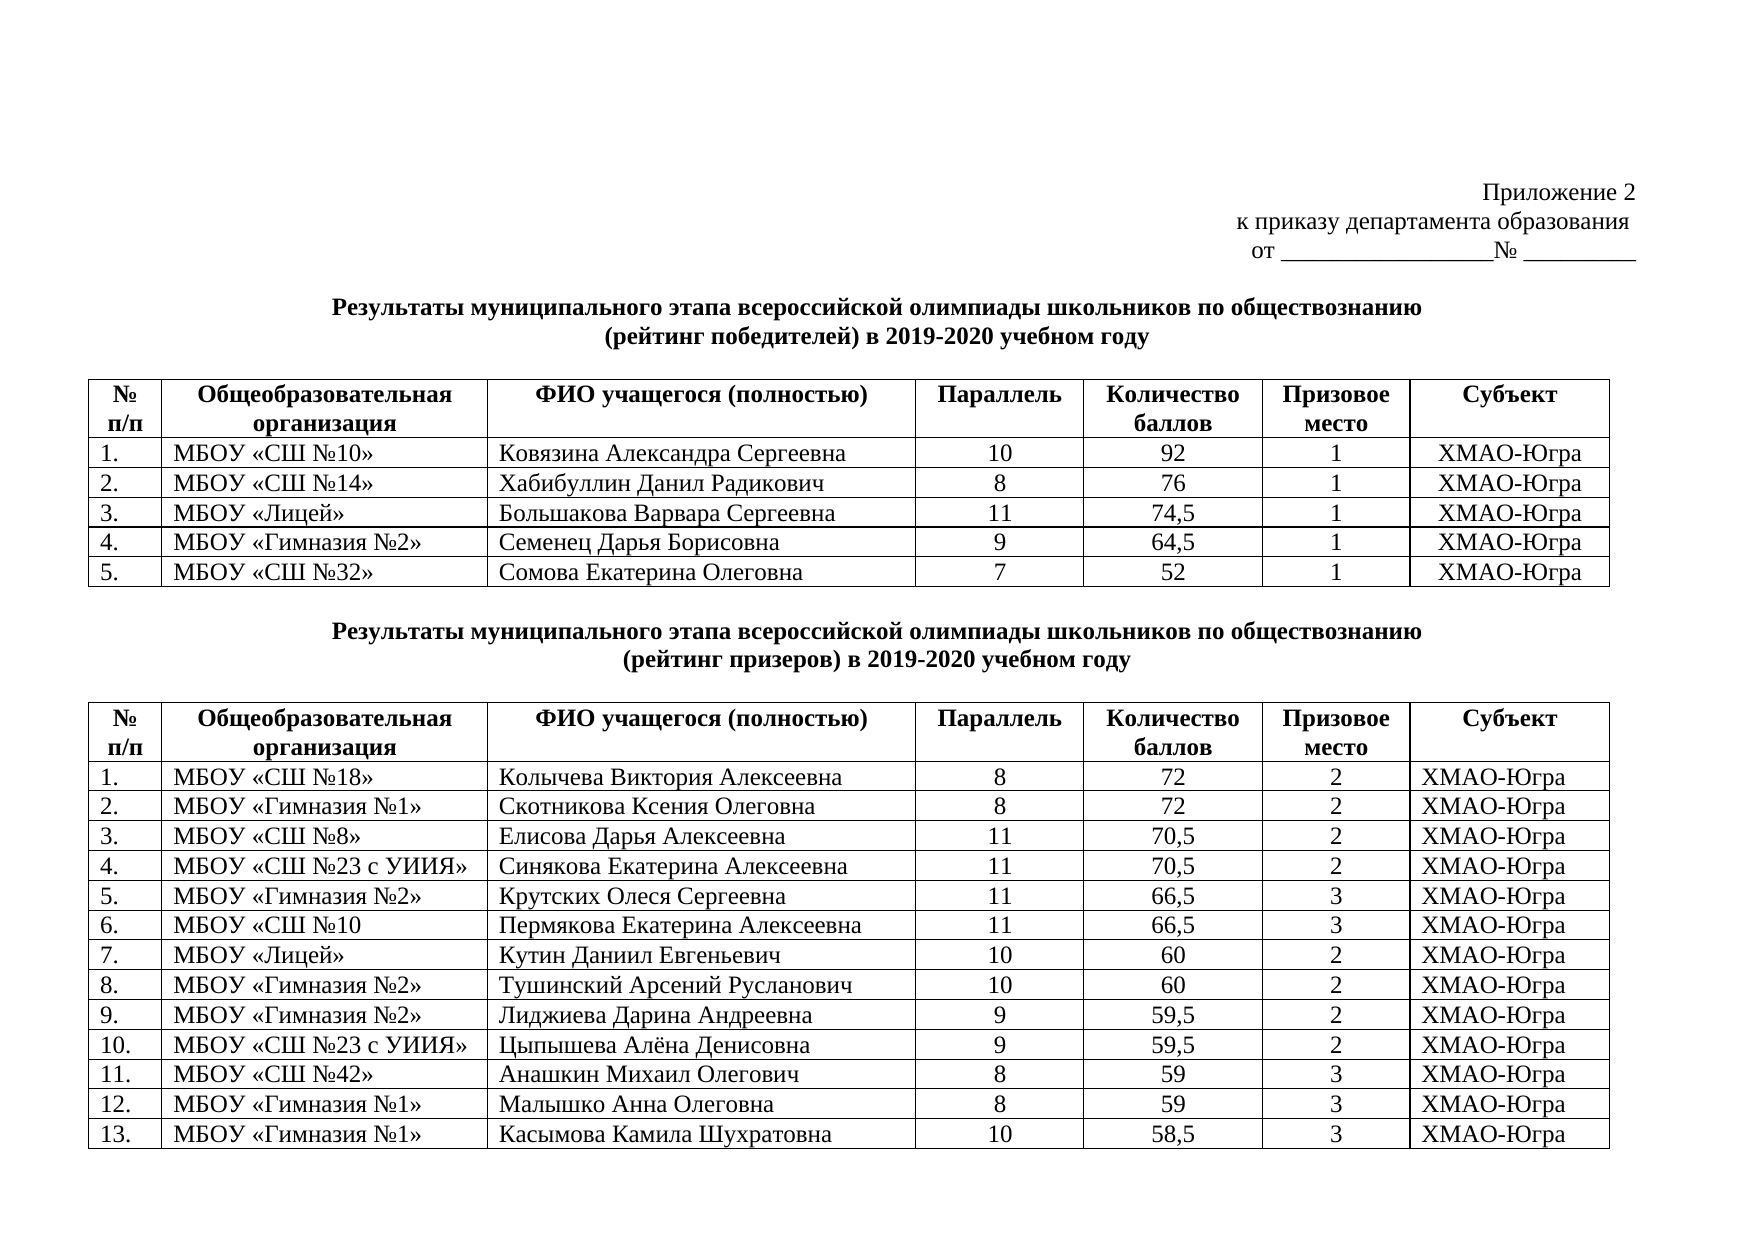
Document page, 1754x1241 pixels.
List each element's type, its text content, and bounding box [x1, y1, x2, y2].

table_cell 9 [916, 1000, 1083, 1029]
table_cell 8 [916, 791, 1083, 820]
table_cell 70,5 [1084, 851, 1262, 880]
text (рейтинг победителей) в 2019-2020 учебном году [118, 321, 1636, 350]
text Результаты муниципального этапа всероссийской олимпиады школьников по обществознанию [118, 616, 1636, 644]
table_cell Хабибуллин Данил Радикович [488, 468, 915, 497]
table_header Субъект [1411, 380, 1609, 437]
table_cell МБОУ «Лицей» [162, 940, 487, 969]
table_cell 1 [1263, 438, 1409, 467]
table_cell 58,5 [1084, 1119, 1262, 1148]
table_cell 8 [916, 762, 1083, 790]
table_cell [89, 911, 161, 939]
table_cell ХМАО-Югра [1411, 970, 1609, 999]
table_cell ХМАО-Югра [1411, 1000, 1609, 1029]
table_cell Пермякова Екатерина Алексеевна [488, 911, 915, 939]
table_cell 9 [916, 1030, 1083, 1058]
table_header ФИО учащегося (полностью) [488, 703, 915, 761]
table_cell 1 [1263, 498, 1409, 526]
table_cell 1 [1263, 557, 1409, 586]
table_cell 64,5 [1084, 528, 1262, 556]
table_cell [89, 1000, 161, 1029]
table_cell Крутских Олеся Сергеевна [488, 881, 915, 909]
table_cell 74,5 [1084, 498, 1262, 526]
table_cell МБОУ «СШ №10 [162, 911, 487, 939]
table_cell 8 [916, 1089, 1083, 1118]
table_cell ХМАО-Югра [1411, 911, 1609, 939]
text (рейтинг призеров) в 2019-2020 учебном году [118, 644, 1636, 673]
table_cell ХМАО-Югра [1411, 468, 1609, 497]
table_cell 2 [1263, 821, 1409, 850]
table_cell МБОУ «СШ №8» [162, 821, 487, 850]
table_header Количество баллов [1084, 380, 1262, 437]
table_cell МБОУ «СШ №14» [162, 468, 487, 497]
table_cell 59,5 [1084, 1030, 1262, 1058]
table_cell ХМАО-Югра [1411, 498, 1609, 526]
table_cell ХМАО-Югра [1411, 1119, 1609, 1148]
table_cell ХМАО-Югра [1411, 791, 1609, 820]
table_cell ХМАО-Югра [1411, 940, 1609, 969]
table_cell МБОУ «Гимназия №1» [162, 1119, 487, 1148]
table_cell ХМАО-Югра [1411, 821, 1609, 850]
table_cell ХМАО-Югра [1411, 1060, 1609, 1088]
table_cell ХМАО-Югра [1411, 1089, 1609, 1118]
table_cell 59 [1084, 1060, 1262, 1088]
text к приказу департамента образования от _________________№ _________ [709, 206, 1636, 263]
table_cell ХМАО-Югра [1411, 881, 1609, 909]
table_header Призовое место [1263, 380, 1409, 437]
table_cell 60 [1084, 940, 1262, 969]
table_cell [89, 468, 161, 497]
table_cell Сомова Екатерина Олеговна [488, 557, 915, 586]
table_cell МБОУ «СШ №42» [162, 1060, 487, 1088]
table_cell [89, 438, 161, 467]
table_cell 70,5 [1084, 821, 1262, 850]
table_cell [89, 940, 161, 969]
table_cell Малышко Анна Олеговна [488, 1089, 915, 1118]
table_cell 8 [916, 468, 1083, 497]
table_cell МБОУ «Гимназия №2» [162, 528, 487, 556]
text Результаты муниципального этапа всероссийской олимпиады школьников по обществознанию [118, 292, 1636, 321]
table_cell 7 [916, 557, 1083, 586]
table_cell ХМАО-Югра [1411, 557, 1609, 586]
table_cell Колычева Виктория Алексеевна [488, 762, 915, 790]
table_cell Синякова Екатерина Алексеевна [488, 851, 915, 880]
table_cell 2 [1263, 940, 1409, 969]
table_cell Большакова Варвара Сергеевна [488, 498, 915, 526]
table_cell МБОУ «Гимназия №2» [162, 881, 487, 909]
table_cell МБОУ «Гимназия №2» [162, 970, 487, 999]
table_cell Лиджиева Дарина Андреевна [488, 1000, 915, 1029]
table_header № п/п [89, 703, 161, 761]
table_cell [89, 821, 161, 850]
table_cell 10 [916, 438, 1083, 467]
table_cell МБОУ «СШ №23 с УИИЯ» [162, 1030, 487, 1058]
table_cell [89, 557, 161, 586]
table_cell 72 [1084, 762, 1262, 790]
table_cell [89, 970, 161, 999]
table_cell 92 [1084, 438, 1262, 467]
table_header Параллель [916, 380, 1083, 437]
table_cell ХМАО-Югра [1411, 528, 1609, 556]
table_cell [89, 1089, 161, 1118]
table_cell 11 [916, 881, 1083, 909]
table_header Количество баллов [1084, 703, 1262, 761]
table_cell МБОУ «СШ №32» [162, 557, 487, 586]
table_cell 11 [916, 821, 1083, 850]
table_cell [89, 528, 161, 556]
table_cell ХМАО-Югра [1411, 438, 1609, 467]
table_cell 3 [1263, 1089, 1409, 1118]
table_header Параллель [916, 703, 1083, 761]
table_cell [89, 851, 161, 880]
table_cell 76 [1084, 468, 1262, 497]
table_cell Ковязина Александра Сергеевна [488, 438, 915, 467]
table_cell МБОУ «СШ №23 с УИИЯ» [162, 851, 487, 880]
table_cell 11 [916, 911, 1083, 939]
table_cell 59 [1084, 1089, 1262, 1118]
table_cell 2 [1263, 851, 1409, 880]
table_cell МБОУ «Гимназия №1» [162, 791, 487, 820]
table_cell 1 [1263, 528, 1409, 556]
table_cell 60 [1084, 970, 1262, 999]
table_cell 10 [916, 970, 1083, 999]
table_cell Тушинский Арсений Русланович [488, 970, 915, 999]
table_cell 9 [916, 528, 1083, 556]
table_cell [89, 1030, 161, 1058]
table_cell Касымова Камила Шухратовна [488, 1119, 915, 1148]
table_cell 59,5 [1084, 1000, 1262, 1029]
table_cell Скотникова Ксения Олеговна [488, 791, 915, 820]
table_header № п/п [89, 380, 161, 437]
table_cell МБОУ «Гимназия №2» [162, 1000, 487, 1029]
table_cell 66,5 [1084, 881, 1262, 909]
table_cell [89, 498, 161, 526]
table_cell ХМАО-Югра [1411, 1030, 1609, 1058]
table_cell 66,5 [1084, 911, 1262, 939]
table_cell 1 [1263, 468, 1409, 497]
table_cell 2 [1263, 1030, 1409, 1058]
table_cell 2 [1263, 762, 1409, 790]
table_cell [89, 881, 161, 909]
table_header Призовое место [1263, 703, 1409, 761]
table_cell МБОУ «Лицей» [162, 498, 487, 526]
table_cell 3 [1263, 881, 1409, 909]
table_cell 2 [1263, 970, 1409, 999]
table_cell [89, 791, 161, 820]
table_cell 3 [1263, 1060, 1409, 1088]
table_cell 3 [1263, 911, 1409, 939]
table_cell Анашкин Михаил Олегович [488, 1060, 915, 1088]
table_cell [89, 762, 161, 790]
table_cell 8 [916, 1060, 1083, 1088]
table_cell МБОУ «СШ №10» [162, 438, 487, 467]
table_header Общеобразовательная организация [162, 703, 487, 761]
table_cell 10 [916, 940, 1083, 969]
table_cell 2 [1263, 1000, 1409, 1029]
table_cell 72 [1084, 791, 1262, 820]
table_header Общеобразовательная организация [162, 380, 487, 437]
table_cell Цыпышева Алёна Денисовна [488, 1030, 915, 1058]
table_cell МБОУ «СШ №18» [162, 762, 487, 790]
table_cell ХМАО-Югра [1411, 762, 1609, 790]
table_cell ХМАО-Югра [1411, 851, 1609, 880]
table_header ФИО учащегося (полностью) [488, 380, 915, 437]
table_cell 10 [916, 1119, 1083, 1148]
table_cell Елисова Дарья Алексеевна [488, 821, 915, 850]
table_cell 52 [1084, 557, 1262, 586]
table_cell 2 [1263, 791, 1409, 820]
table_header Субъект [1411, 703, 1609, 761]
text Приложение 2 [831, 177, 1636, 206]
table_cell Семенец Дарья Борисовна [488, 528, 915, 556]
table_cell [89, 1060, 161, 1088]
table_cell 11 [916, 851, 1083, 880]
table_cell МБОУ «Гимназия №1» [162, 1089, 487, 1118]
table_cell [89, 1119, 161, 1148]
table_cell 11 [916, 498, 1083, 526]
table_cell 3 [1263, 1119, 1409, 1148]
table_cell Кутин Даниил Евгеньевич [488, 940, 915, 969]
